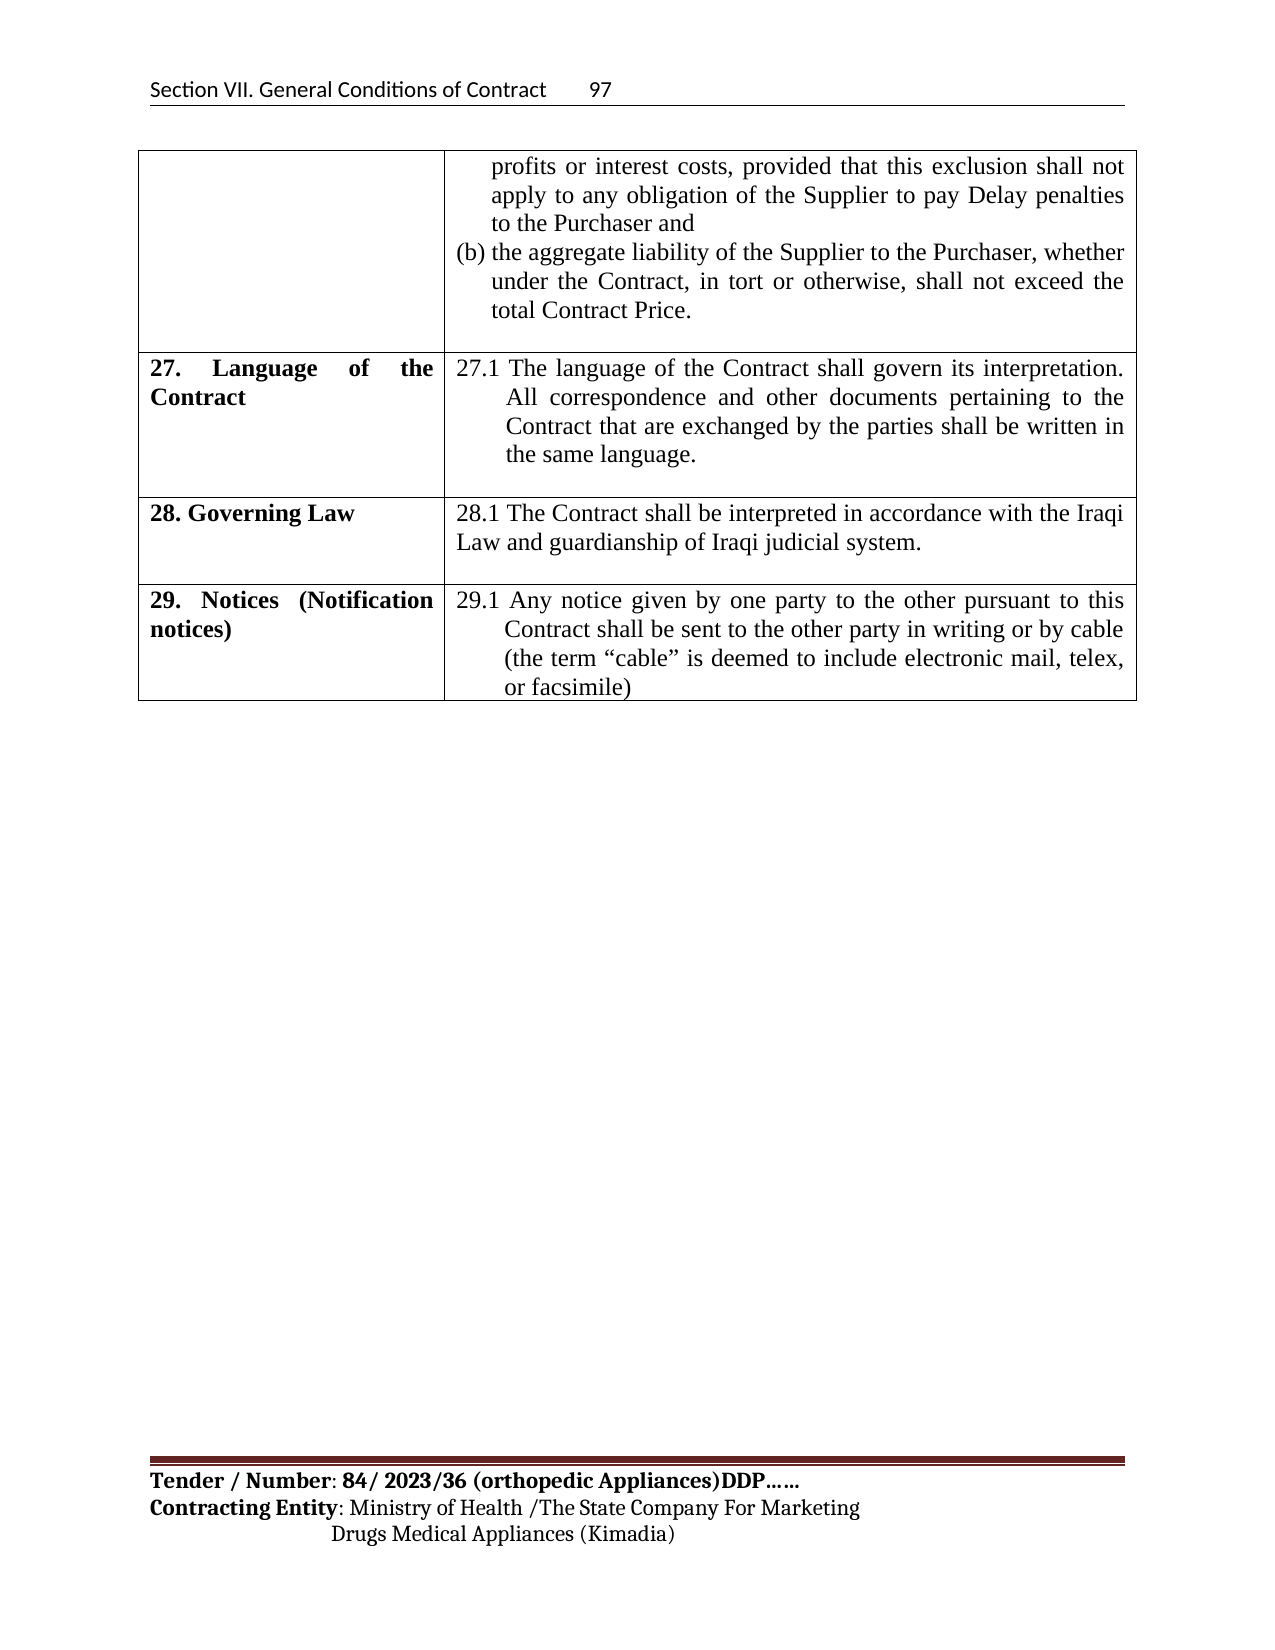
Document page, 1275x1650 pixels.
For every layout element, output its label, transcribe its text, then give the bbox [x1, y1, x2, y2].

table_cell 27.1 The language of the Contract shall govern its interpretation. All correspondence and other documents pertaining to the Contract that are exchanged by the parties shall be written in the same language. [445, 353, 1136, 497]
table_cell 28.1 The Contract shall be interpreted in accordance with the Iraqi Law and guardianship of Iraqi judicial system. [445, 498, 1136, 584]
table_cell 29.1 Any notice given by one party to the other pursuant to this Contract shall be sent to the other party in writing or by cable (the term “cable” is deemed to include electronic mail, telex, or facsimile) [445, 585, 1136, 700]
table_cell 29. Notices (Notification notices) [139, 585, 444, 700]
table_cell 28. Governing Law [139, 498, 444, 584]
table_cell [445, 151, 1136, 352]
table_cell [139, 151, 444, 352]
table_cell 27. Language of the Contract [139, 353, 444, 497]
